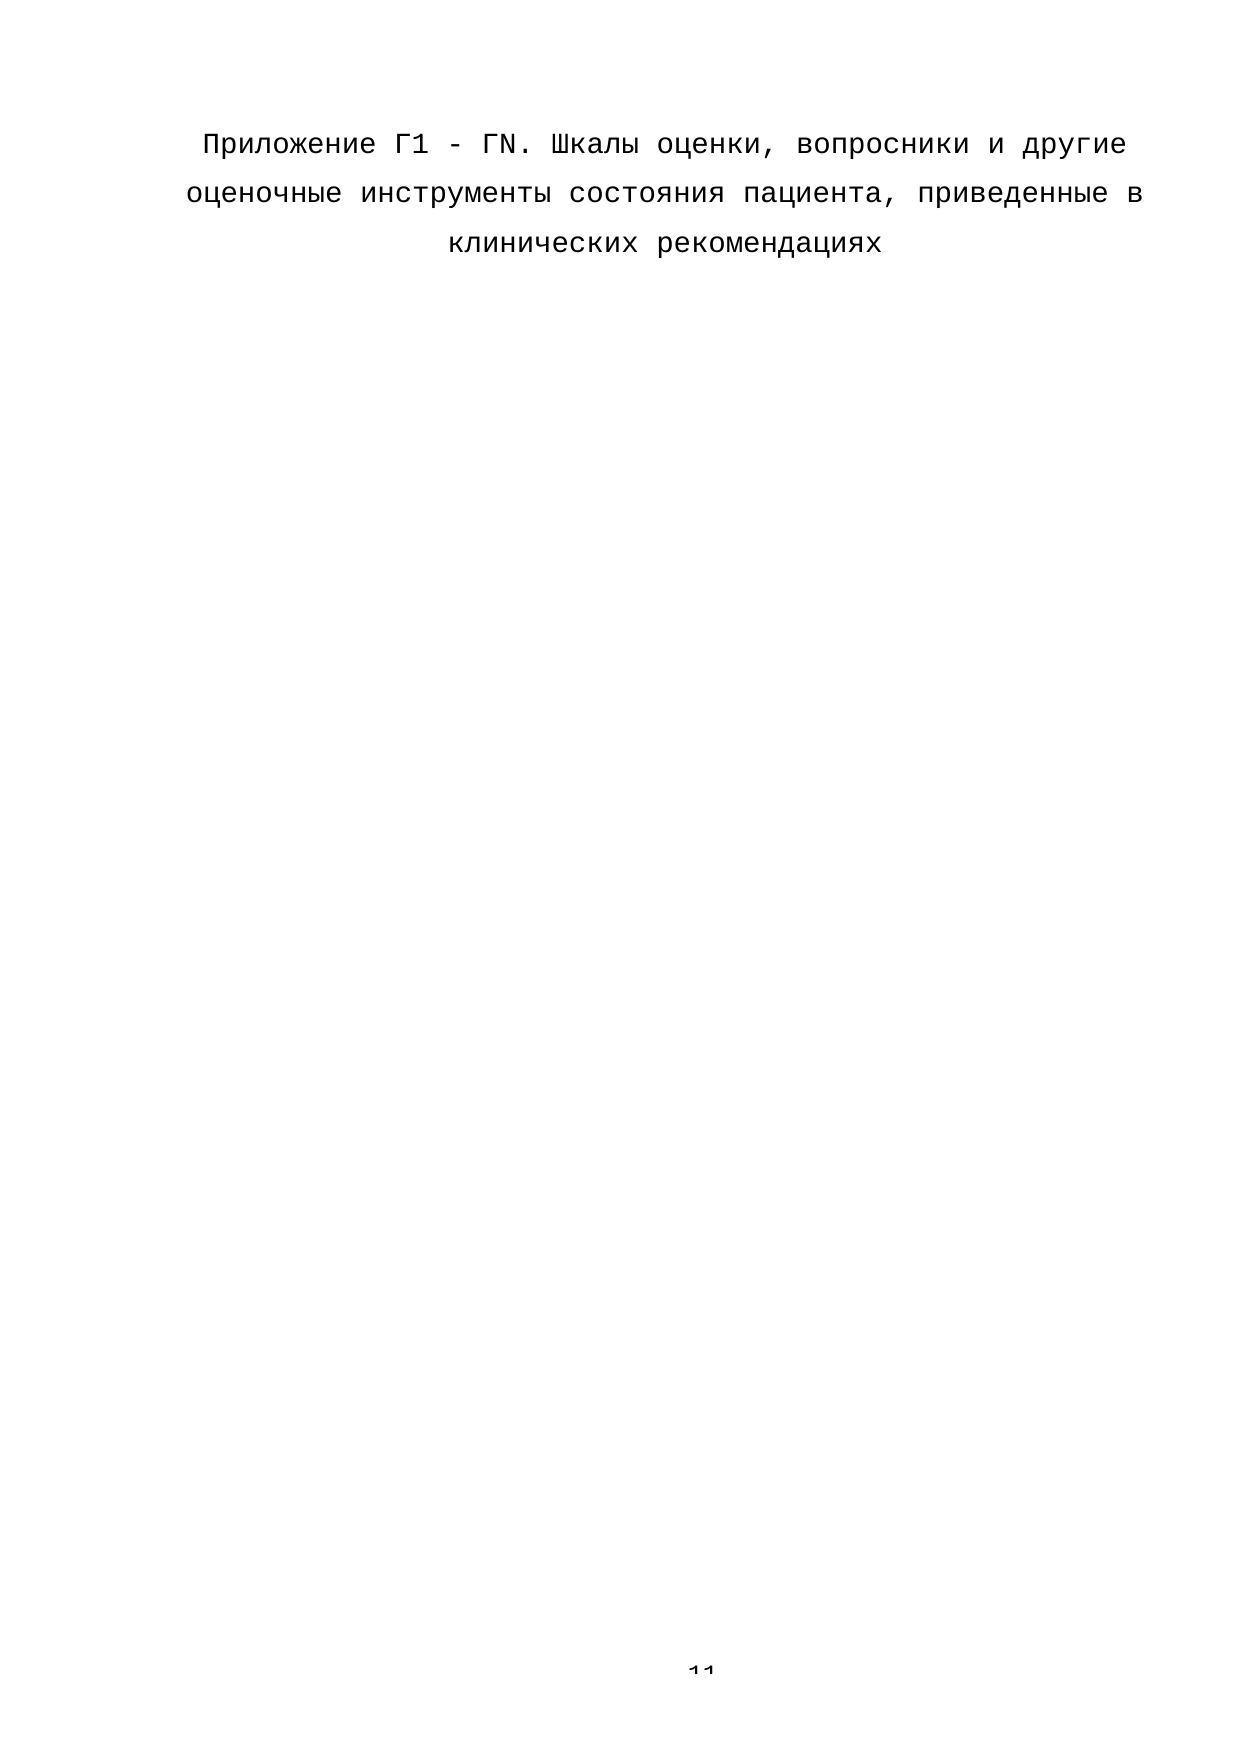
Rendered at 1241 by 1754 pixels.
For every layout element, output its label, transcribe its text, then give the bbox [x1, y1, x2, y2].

subtitle Приложение Г1 - ГN. Шкалы оценки, вопросники и другие оценочные инструменты состояния пациента, приведенные в клинических рекомендациях [183, 129, 1146, 261]
